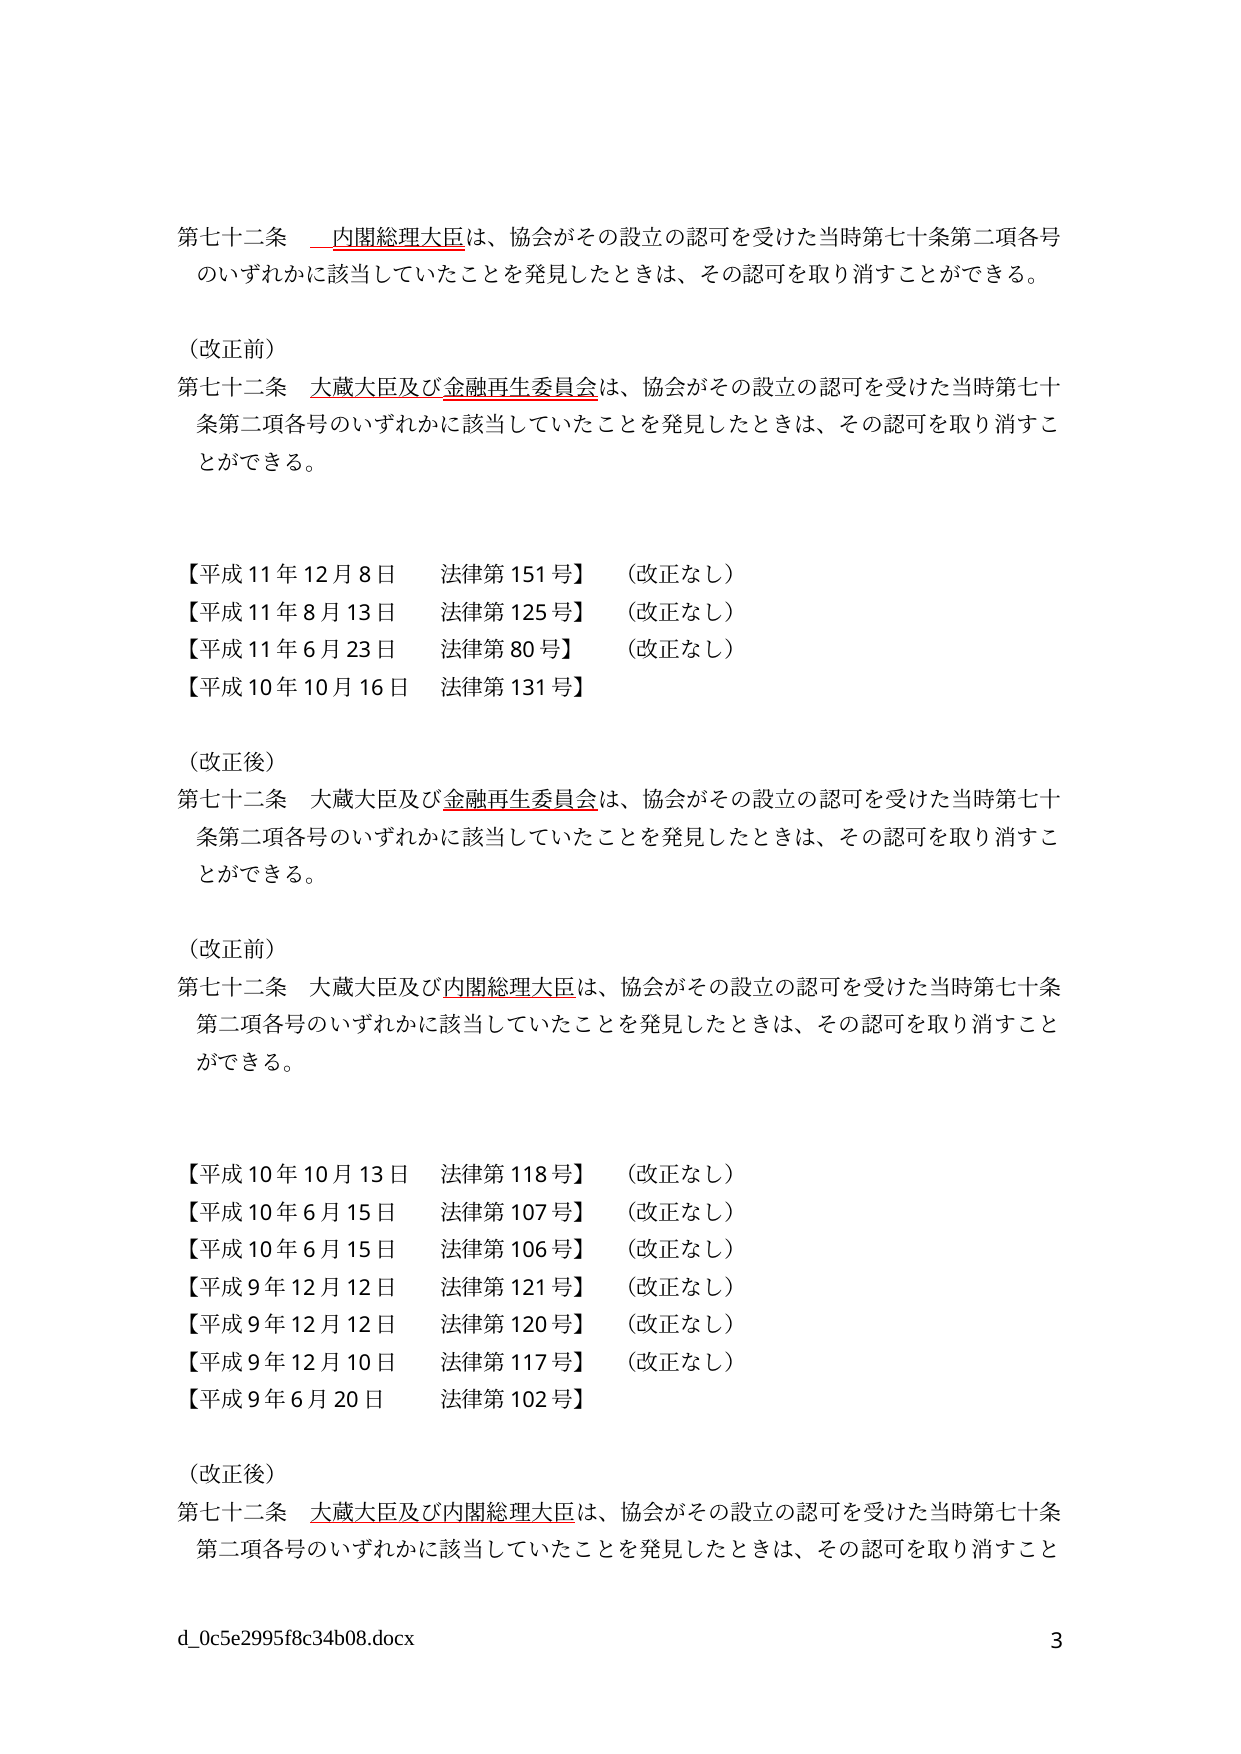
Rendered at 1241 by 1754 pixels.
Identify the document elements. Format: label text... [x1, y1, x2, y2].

text 第七十二条 大蔵大臣及び内閣総理大臣は、協会がその設立の認可を受けた当時第七十条第二項各号のいずれかに該当していたことを発見したときは、その認可を取り消すことができる。 [177, 967, 1063, 1079]
text 第七十二条 内閣総理大臣は、協会がその設立の認可を受けた当時第七十条第二項各号のいずれかに該当していたことを発見したときは、その認可を取り消すことができる。 [177, 217, 1063, 292]
text 第七十二条 大蔵大臣及び金融再生委員会は、協会がその設立の認可を受けた当時第七十条第二項各号のいずれかに該当していたことを発見したときは、その認可を取り消すことができる。 [177, 367, 1063, 479]
text 第七十二条 大蔵大臣及び金融再生委員会は、協会がその設立の認可を受けた当時第七十条第二項各号のいずれかに該当していたことを発見したときは、その認可を取り消すことができる。 [177, 779, 1063, 892]
text （改正前） [177, 929, 1063, 967]
text 【平成11年6月23日 法律第80号】 （改正なし） [177, 629, 1063, 667]
text （改正後） [177, 1454, 1063, 1492]
text （改正前） [177, 329, 1063, 367]
text 【平成10年6月15日 法律第107号】 （改正なし） [177, 1192, 1063, 1229]
text 【平成11年8月13日 法律第125号】 （改正なし） [177, 592, 1063, 629]
text 【平成10年10月16日 法律第131号】 [177, 667, 1063, 704]
text 【平成9年12月10日 法律第117号】 （改正なし） [177, 1342, 1063, 1379]
text 【平成11年12月8日 法律第151号】 （改正なし） [177, 554, 1063, 592]
text 【平成9年12月12日 法律第121号】 （改正なし） [177, 1267, 1063, 1304]
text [177, 1492, 1063, 1567]
text 【平成9年6月20日 法律第102号】 [177, 1379, 1063, 1417]
text 【平成10年10月13日 法律第118号】 （改正なし） [177, 1154, 1063, 1192]
text 【平成9年12月12日 法律第120号】 （改正なし） [177, 1304, 1063, 1342]
text 【平成10年6月15日 法律第106号】 （改正なし） [177, 1229, 1063, 1267]
text （改正後） [177, 742, 1063, 779]
